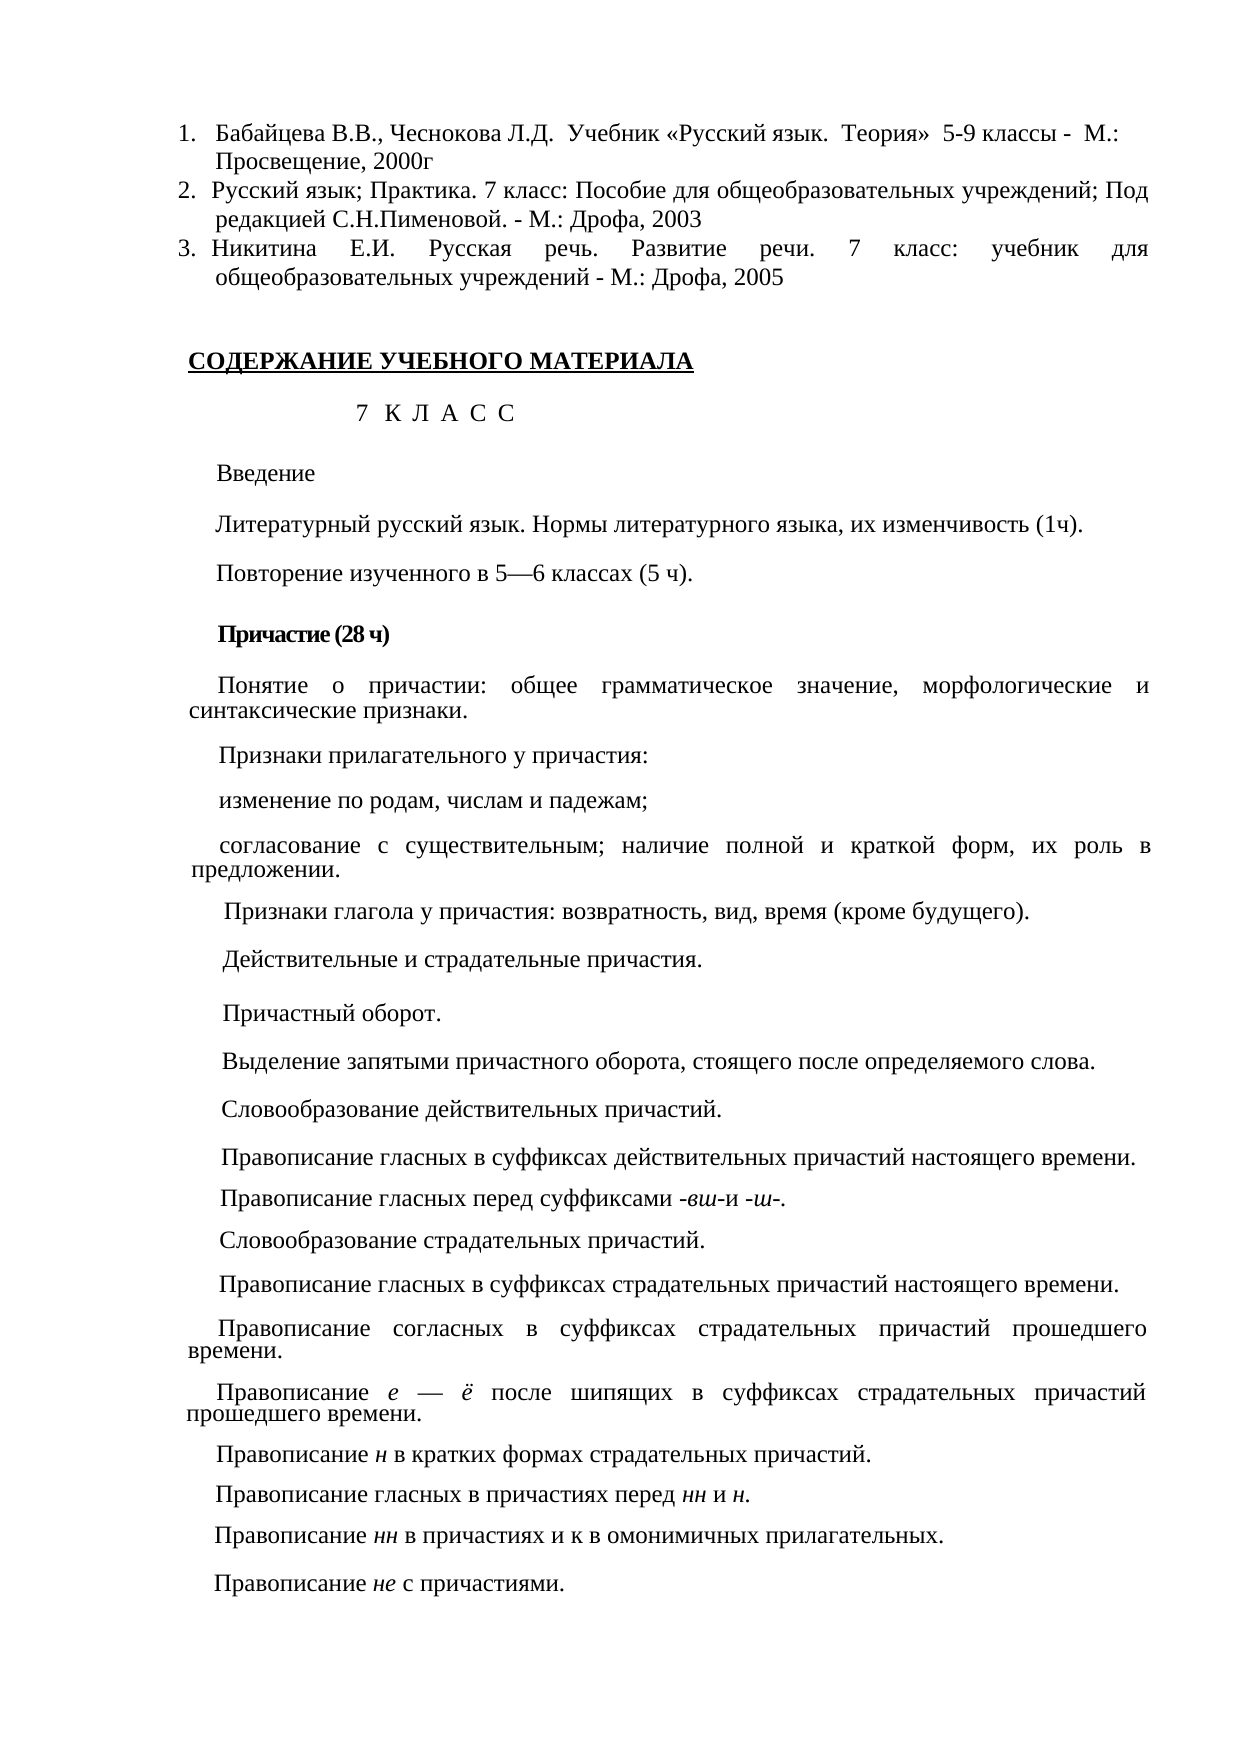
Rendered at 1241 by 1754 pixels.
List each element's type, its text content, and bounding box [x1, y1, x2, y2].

text Выделение запятыми причастного оборота, стоящего после определяемого слова. [192, 1052, 1151, 1074]
text Правописание согласных в суффиксах страдательных причастий прошедшего времени. [188, 1318, 1147, 1363]
text Словообразование страдательных причастий. [219, 1231, 1152, 1253]
text изменение по родам, числам и падежам; [219, 789, 1152, 813]
text 7 КЛАСС [178, 397, 704, 428]
text Правописание н в кратких формах страдательных причастий. [511, 1447, 1145, 1466]
text Правописание нн в причастиях и к в омонимичных прилагательных. [185, 1527, 1144, 1547]
text Правописание н в кратких формах страдательных причастий. [186, 1447, 509, 1466]
list Никитина Е.И. Русская речь. Развитие речи. 7 класс: учебник для общеобразовательных учреждений - М.: Дрофа, 2005 [178, 233, 1150, 291]
text Правописание не с причастиями. [214, 1568, 1152, 1597]
text Понятие о причастии: общее грамматическое значение, морфологические и синтаксические признаки. [189, 673, 1150, 723]
list Бабайцева В.В., Чеснокова Л.Д. Учебник «Русский язык. Теория» 5-9 классы - М.: Просвещение, 2000г [178, 118, 1152, 175]
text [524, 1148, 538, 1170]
text Правописание гласных в суффиксах действительных причастий настоящего времени. [191, 1148, 522, 1170]
text Правописание гласных в причастиях перед нн и н. [185, 1487, 1145, 1506]
list Русский язык; Практика. 7 класс: Пособие для общеобразовательных учреждений; Под редакцией С.Н.Пименовой. - М.: Дрофа, 2003 [178, 175, 1150, 233]
text Действительные и страдательные причастия. [222, 944, 1152, 973]
text Правописание е — ё после шипящих в суффиксах страдательных причастий прошедшего времени. [186, 1384, 1146, 1426]
text Литературный русский язык. Нормы литературного языка, их изменчивость (1ч). [188, 512, 1148, 537]
text Повторение изученного в 5—6 классах (5 ч). [216, 558, 1152, 587]
text Словообразование действительных причастий. [221, 1094, 1152, 1123]
text Правописание гласных в суффиксах страдательных причастий настоящего времени. [189, 1274, 1148, 1297]
text Правописание гласных перед суффиксами -вш-и -ш-. [588, 1191, 1149, 1210]
text Причастие (28 ч) [217, 619, 1152, 648]
text СОДЕРЖАНИЕ УЧЕБНОГО МАТЕРИАЛА [178, 345, 704, 376]
text согласование с существительным; наличие полной и краткой форм, их роль в предложении. [191, 834, 1152, 882]
text Правописание гласных в суффиксах действительных причастий настоящего времени. [540, 1148, 1150, 1170]
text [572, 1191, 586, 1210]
text Причастный оборот. [222, 998, 1152, 1027]
text Признаки глагола у причастия: возвратность, вид, время (кроме будущего). [194, 903, 1152, 924]
text Правописание гласных перед суффиксами -вш-и -ш-. [190, 1191, 570, 1210]
text Признаки прилагательного у причастия: [218, 744, 1152, 768]
text Введение [216, 458, 1152, 487]
